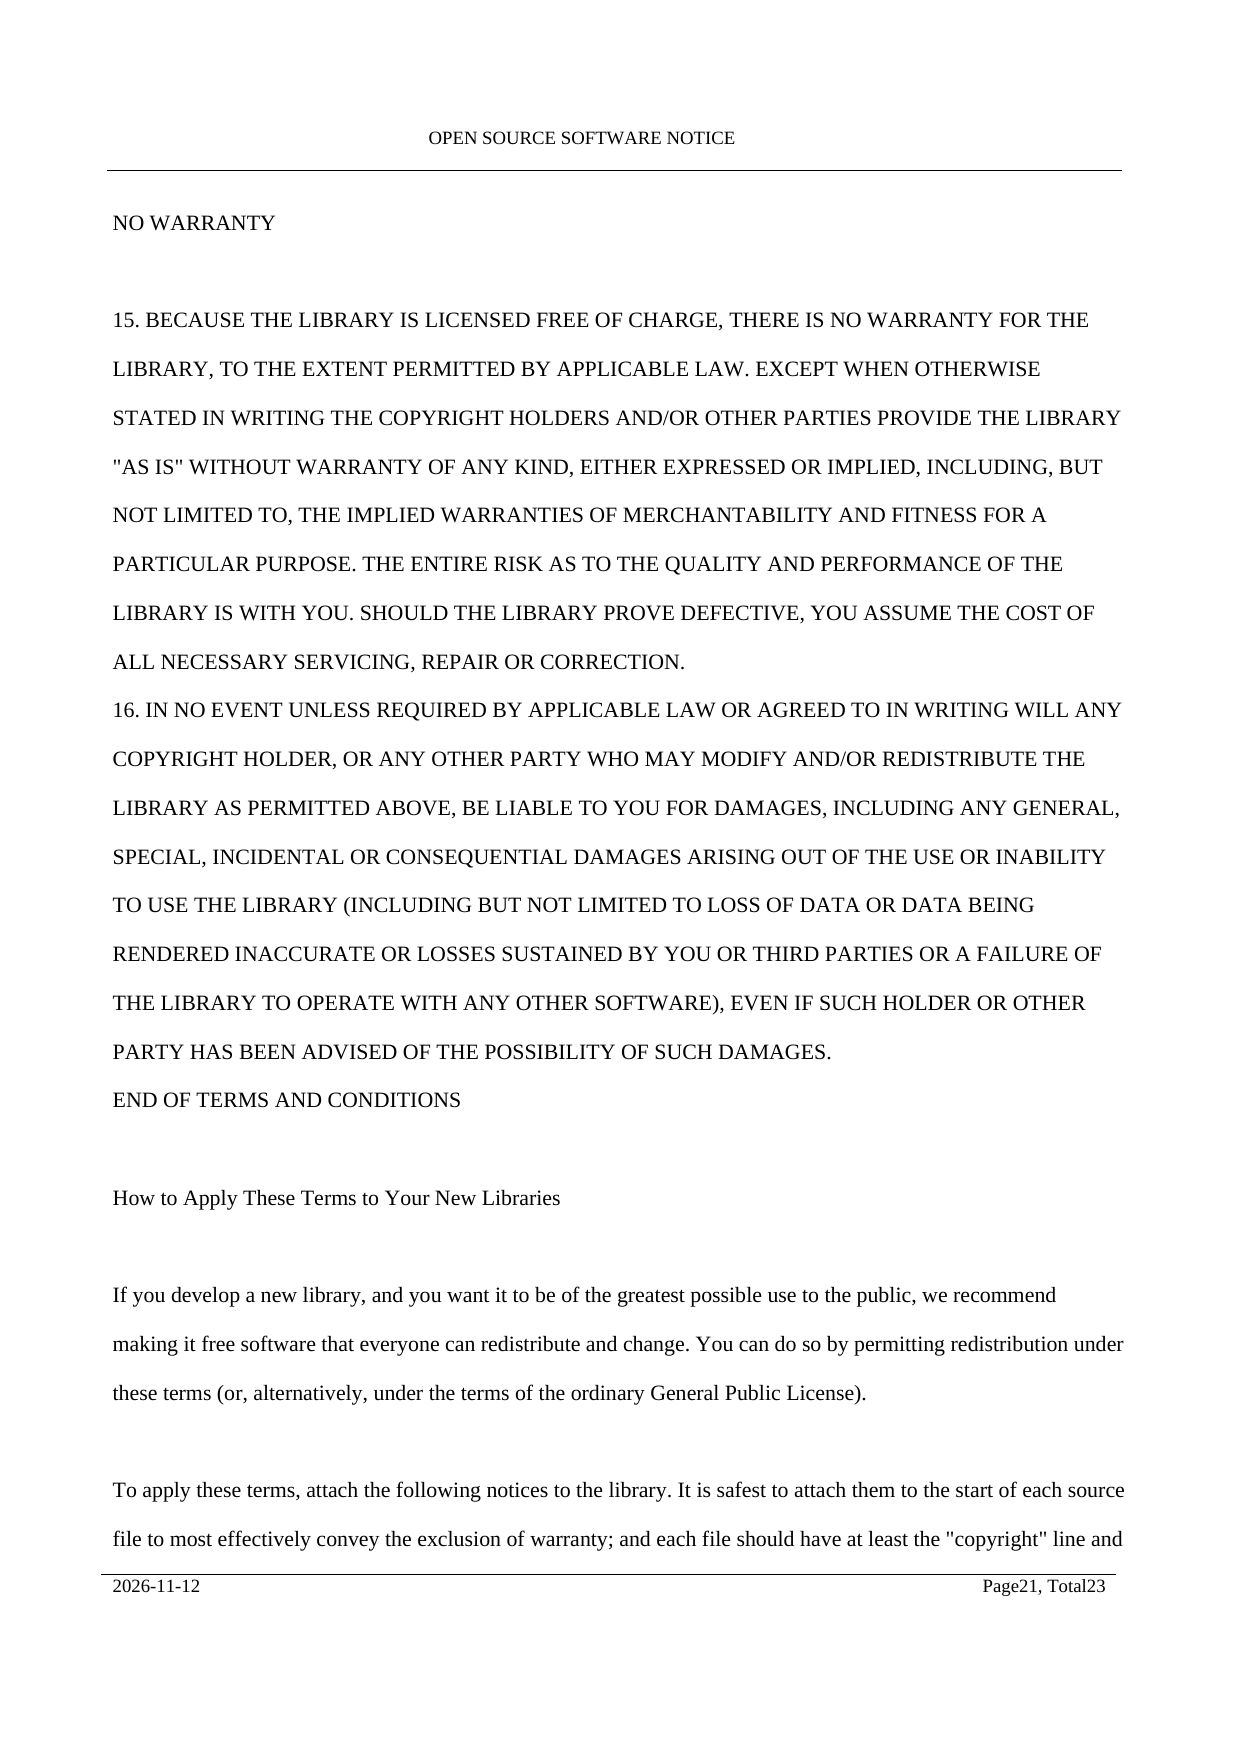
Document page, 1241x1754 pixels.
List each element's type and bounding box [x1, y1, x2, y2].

text [112, 206, 1128, 1555]
